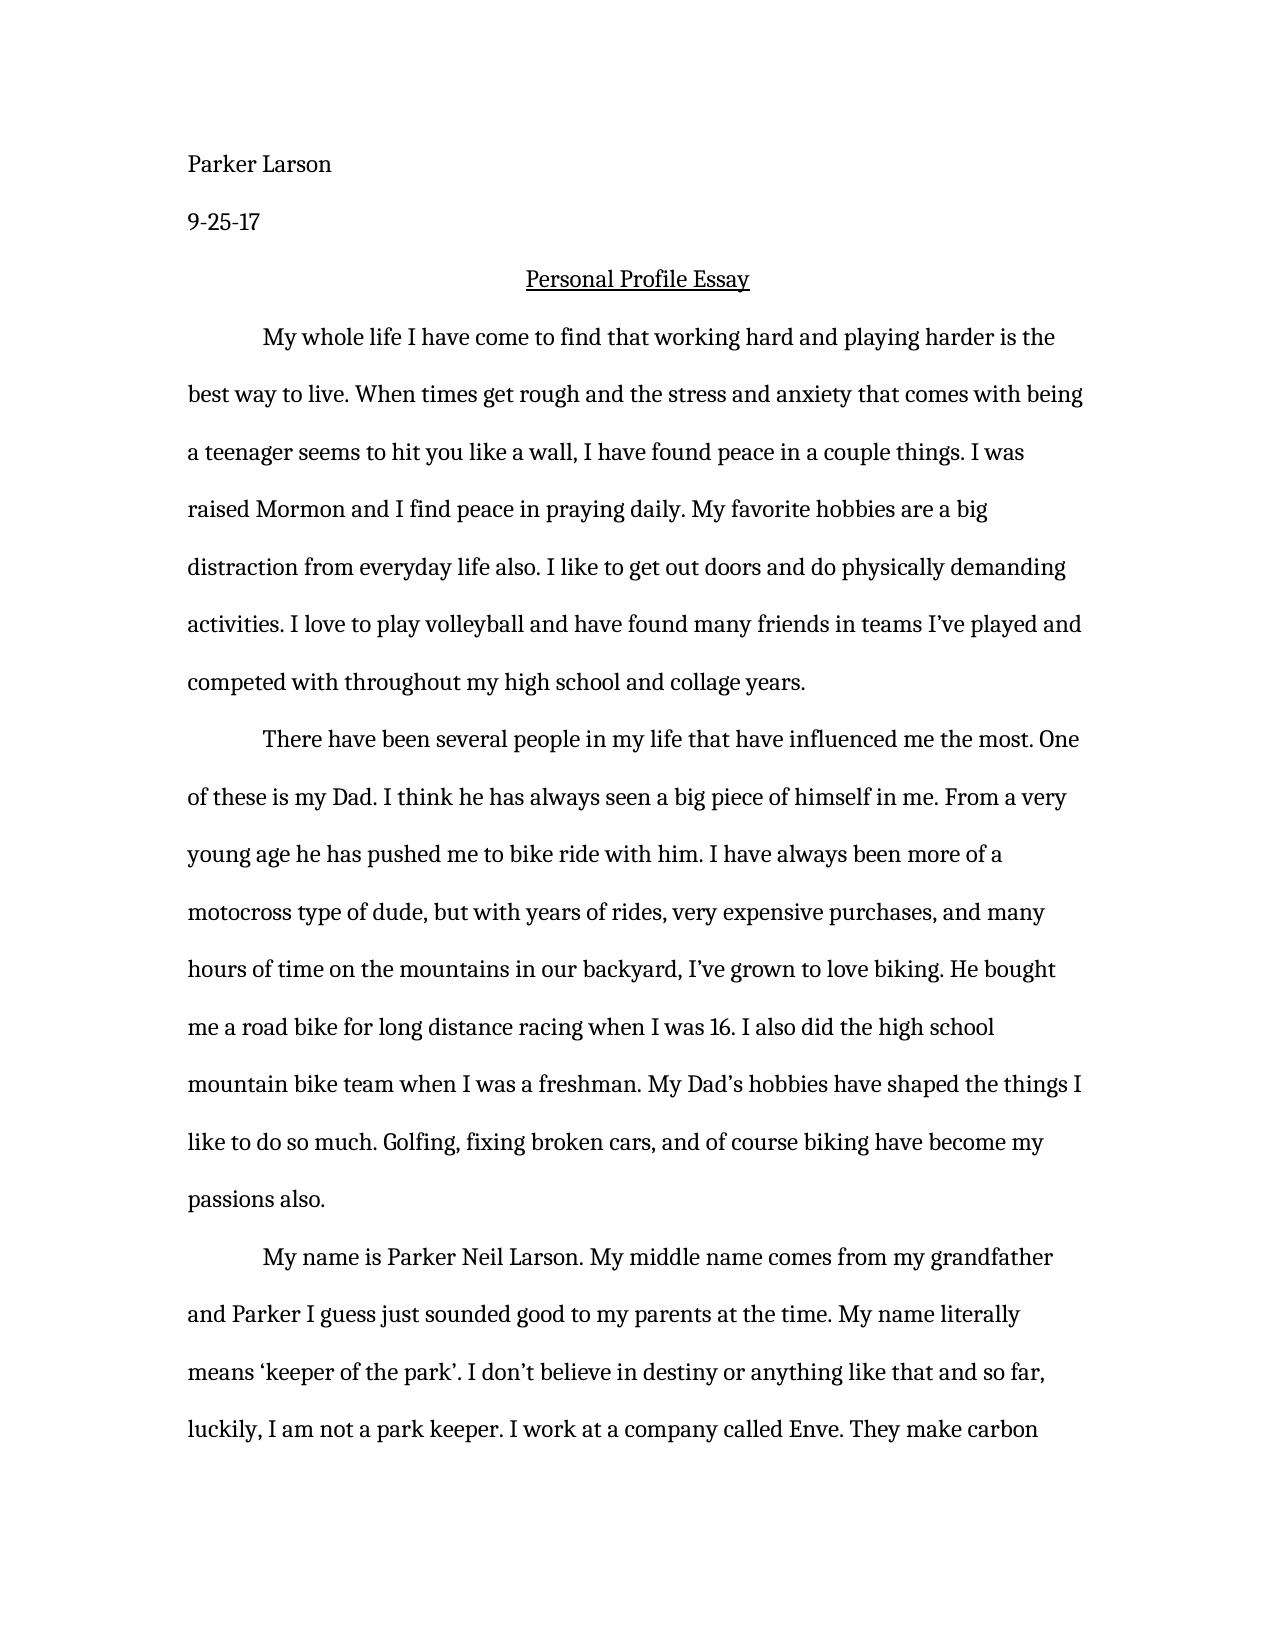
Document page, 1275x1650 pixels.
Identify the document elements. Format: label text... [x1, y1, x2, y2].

text Personal Profile Essay [187, 265, 1087, 294]
text 9-25-17 [187, 207, 1087, 236]
text My whole life I have come to find that working hard and playing harder is the best way to live. When times get rough and the stress and anxiety that comes with being a teenager seems to hit you like a wall, I have found peace in a couple things. I was raised Mormon and I find peace in praying daily. My favorite hobbies are a big distraction from everyday life also. I like to get out doors and do physically demanding activities. I love to play volleyball and have found many friends in teams I’ve played and competed with throughout my high school and collage years. [187, 322, 1087, 696]
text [187, 1242, 1087, 1444]
text There have been several people in my life that have influenced me the most. One of these is my Dad. I think he has always seen a big piece of himself in me. From a very young age he has pushed me to bike ride with him. I have always been more of a motocross type of dude, but with years of rides, very expensive purchases, and many hours of time on the mountains in our backyard, I’ve grown to love biking. He bought me a road bike for long distance racing when I was 16. I also did the high school mountain bike team when I was a freshman. My Dad’s hobbies have shaped the things I like to do so much. Golfing, fixing broken cars, and of course biking have become my passions also. [187, 725, 1087, 1214]
text Parker Larson [187, 150, 1087, 179]
